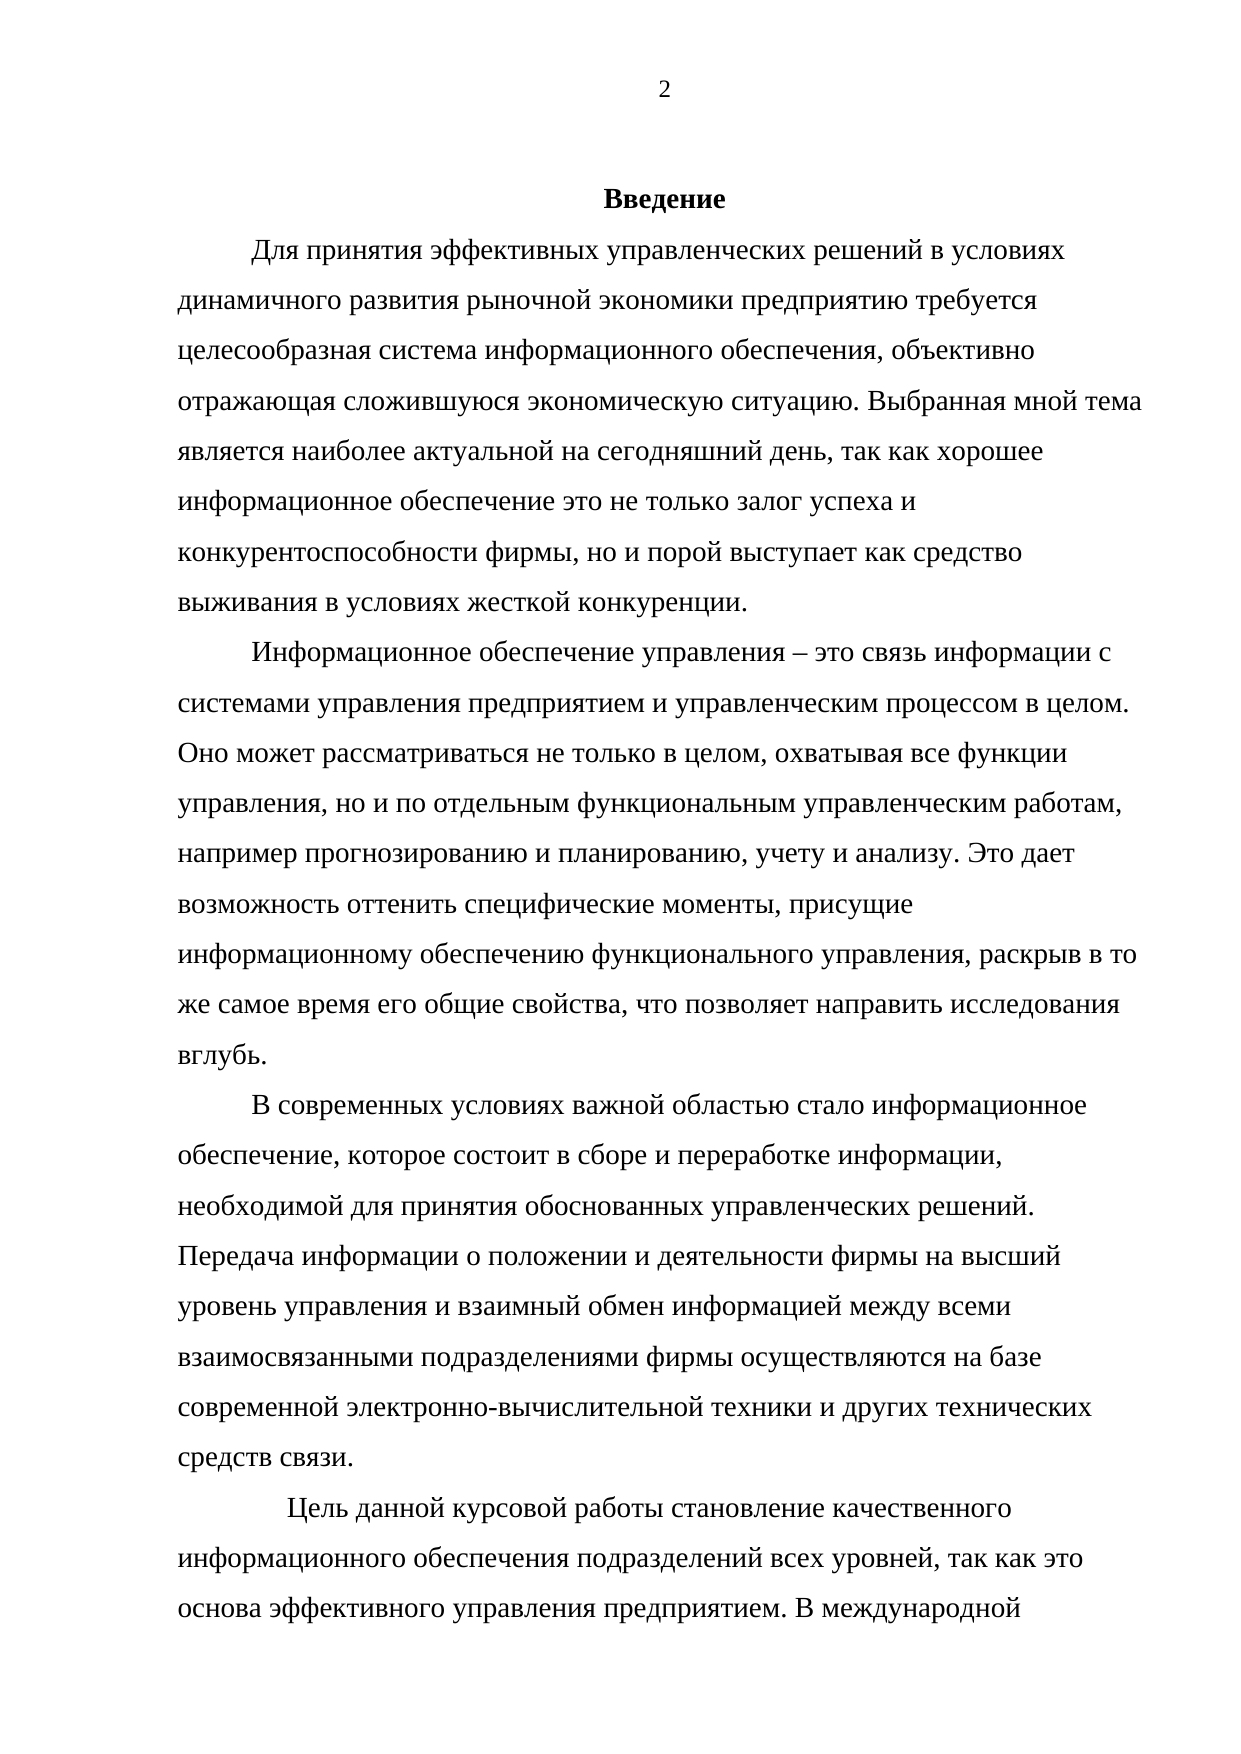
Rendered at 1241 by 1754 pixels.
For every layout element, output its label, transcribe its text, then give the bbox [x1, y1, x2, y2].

text В современных условиях важной областью стало информационное обеспечение, которое состоит в сборе и переработке информации, необходимой для принятия обоснованных управленческих решений. Передача информации о положении и деятельности фирмы на высший уровень управления и взаимный обмен информацией между всеми взаимосвязанными подразделениями фирмы осуществляются на базе современной электронно-вычислительной техники и других технических средств связи. [177, 1087, 1152, 1473]
text Введение [177, 182, 1152, 215]
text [177, 1490, 1152, 1624]
text Для принятия эффективных управленческих решений в условиях динамичного развития рыночной экономики предприятию требуется целесообразная система информационного обеспечения, объективно отражающая сложившуюся экономическую ситуацию. Выбранная мной тема является наиболее актуальной на сегодняшний день, так как хорошее информационное обеспечение это не только залог успеха и конкурентоспособности фирмы, но и порой выступает как средство выживания в условиях жесткой конкуренции. [177, 232, 1152, 618]
text Информационное обеспечение управления – это связь информации с системами управления предприятием и управленческим процессом в целом. Оно может рассматриваться не только в целом, охватывая все функции управления, но и по отдельным функциональным управленческим работам, например прогнозированию и планированию, учету и анализу. Это дает возможность оттенить специфические моменты, присущие информационному обеспечению функционального управления, раскрыв в то же самое время его общие свойства, что позволяет направить исследования вглубь. [177, 634, 1152, 1070]
